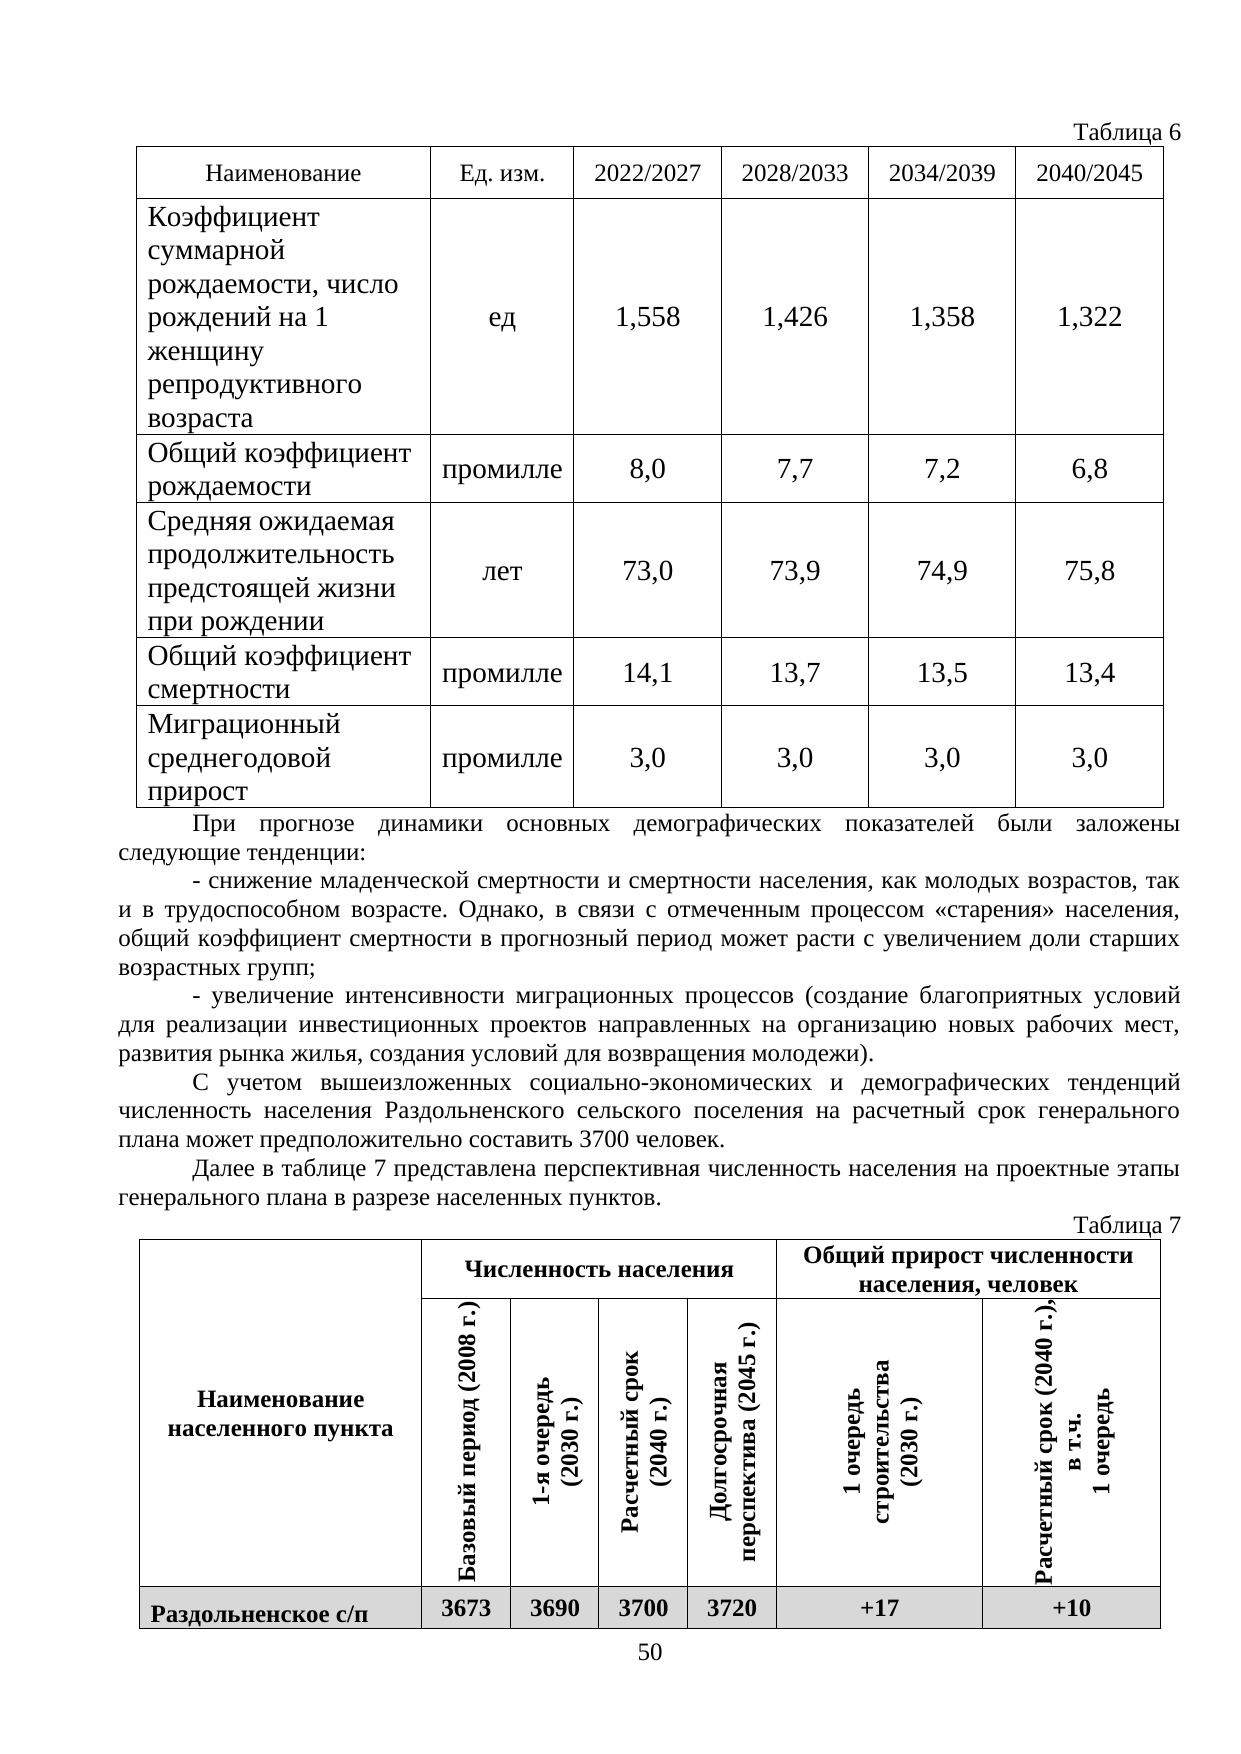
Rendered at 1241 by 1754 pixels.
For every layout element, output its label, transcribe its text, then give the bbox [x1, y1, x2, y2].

table_cell 1,558 [574, 199, 721, 434]
table_cell 3673 [422, 1587, 510, 1628]
list - увеличение интенсивности миграционных процессов (создание благоприятных условий для реализации инвестиционных проектов направленных на организацию новых рабочих мест, развития рынка жилья, создания условий для возвращения молодежи). [118, 980, 1181, 1067]
table_header Общий прирост численности населения, человек [777, 1240, 1160, 1298]
table_cell 73,9 [722, 503, 868, 637]
table_cell 7,7 [722, 435, 868, 502]
table_header Ед. изм. [431, 147, 573, 198]
table_header 2028/2033 [722, 147, 868, 198]
text Таблица 6 [118, 117, 1181, 146]
table_cell 1,426 [722, 199, 868, 434]
table_cell Коэффициент суммарной рождаемости, число рождений на 1 женщину репродуктивного возраста [137, 199, 430, 434]
table_cell ед [431, 199, 573, 434]
table_cell 13,7 [722, 638, 868, 705]
table_cell 1-я очередь (2030 г.) [511, 1299, 598, 1586]
table_cell 3,0 [574, 706, 721, 807]
table_cell промилле [431, 706, 573, 807]
list Далее в таблице 7 представлена перспективная численность населения на проектные этапы генерального плана в разрезе населенных пунктов. [118, 1153, 1181, 1210]
table_cell Базовый период (.) [422, 1299, 510, 1586]
table_header 2040/2045 [1016, 147, 1163, 198]
table_cell 73,0 [574, 503, 721, 637]
table_cell 3,0 [869, 706, 1015, 807]
table_cell промилле [431, 435, 573, 502]
table_cell 1 очередь строительства (2030 г.) [777, 1299, 982, 1586]
table_header Наименование [137, 147, 430, 198]
table_cell 1,358 [869, 199, 1015, 434]
table_cell 3,0 [722, 706, 868, 807]
table_cell Долгосрочная перспектива (.) [688, 1299, 776, 1586]
table_cell 13,4 [1016, 638, 1163, 705]
table_cell 6,8 [1016, 435, 1163, 502]
table_cell Средняя ожидаемая продолжительность предстоящей жизни при рождении [137, 503, 430, 637]
table_header Наименование населенного пункта [140, 1240, 421, 1586]
table_cell 8,0 [574, 435, 721, 502]
table_cell 7,2 [869, 435, 1015, 502]
table_cell промилле [431, 638, 573, 705]
table_cell 1,322 [1016, 199, 1163, 434]
table_cell Общий коэффициент смертности [137, 638, 430, 705]
table_cell Общий коэффициент рождаемости [137, 435, 430, 502]
table_cell 74,9 [869, 503, 1015, 637]
table_cell 14,1 [574, 638, 721, 705]
table_cell +17 [777, 1587, 982, 1628]
list При прогнозе динамики основных демографических показателей были заложены следующие тенденции: [118, 808, 1181, 865]
table_cell Расчетный срок (2040 г.) [599, 1299, 687, 1586]
table_cell лет [431, 503, 573, 637]
table_header Численность населения [422, 1240, 776, 1298]
table_cell 75,8 [1016, 503, 1163, 637]
table_cell 3700 [599, 1587, 687, 1628]
table_cell 3,0 [1016, 706, 1163, 807]
list - снижение младенческой смертности и смертности населения, как молодых возрастов, так и в трудоспособном возрасте. Однако, в связи с отмеченным процессом «старения» населения, общий коэффициент смертности в прогнозный период может расти с увеличением доли старших возрастных групп; [118, 865, 1181, 980]
table_cell 3690 [511, 1587, 598, 1628]
list С учетом вышеизложенных социально-экономических и демографических тенденций численность населения Раздольненского сельского поселения на расчетный срок генерального плана может предположительно составить 3700 человек. [118, 1067, 1181, 1153]
table_header 2034/2039 [869, 147, 1015, 198]
table_cell 3720 [688, 1587, 776, 1628]
table_cell Раздольненское с/п [140, 1587, 421, 1628]
table_cell 13,5 [869, 638, 1015, 705]
table_cell Расчетный срок (2040 г.), в т.ч. 1 очередь [983, 1299, 1160, 1586]
table_header 2022/2027 [574, 147, 721, 198]
text Таблица 7 [118, 1210, 1181, 1239]
table_cell Миграционный среднегодовой прирост [137, 706, 430, 807]
table_cell +10 [983, 1587, 1160, 1628]
